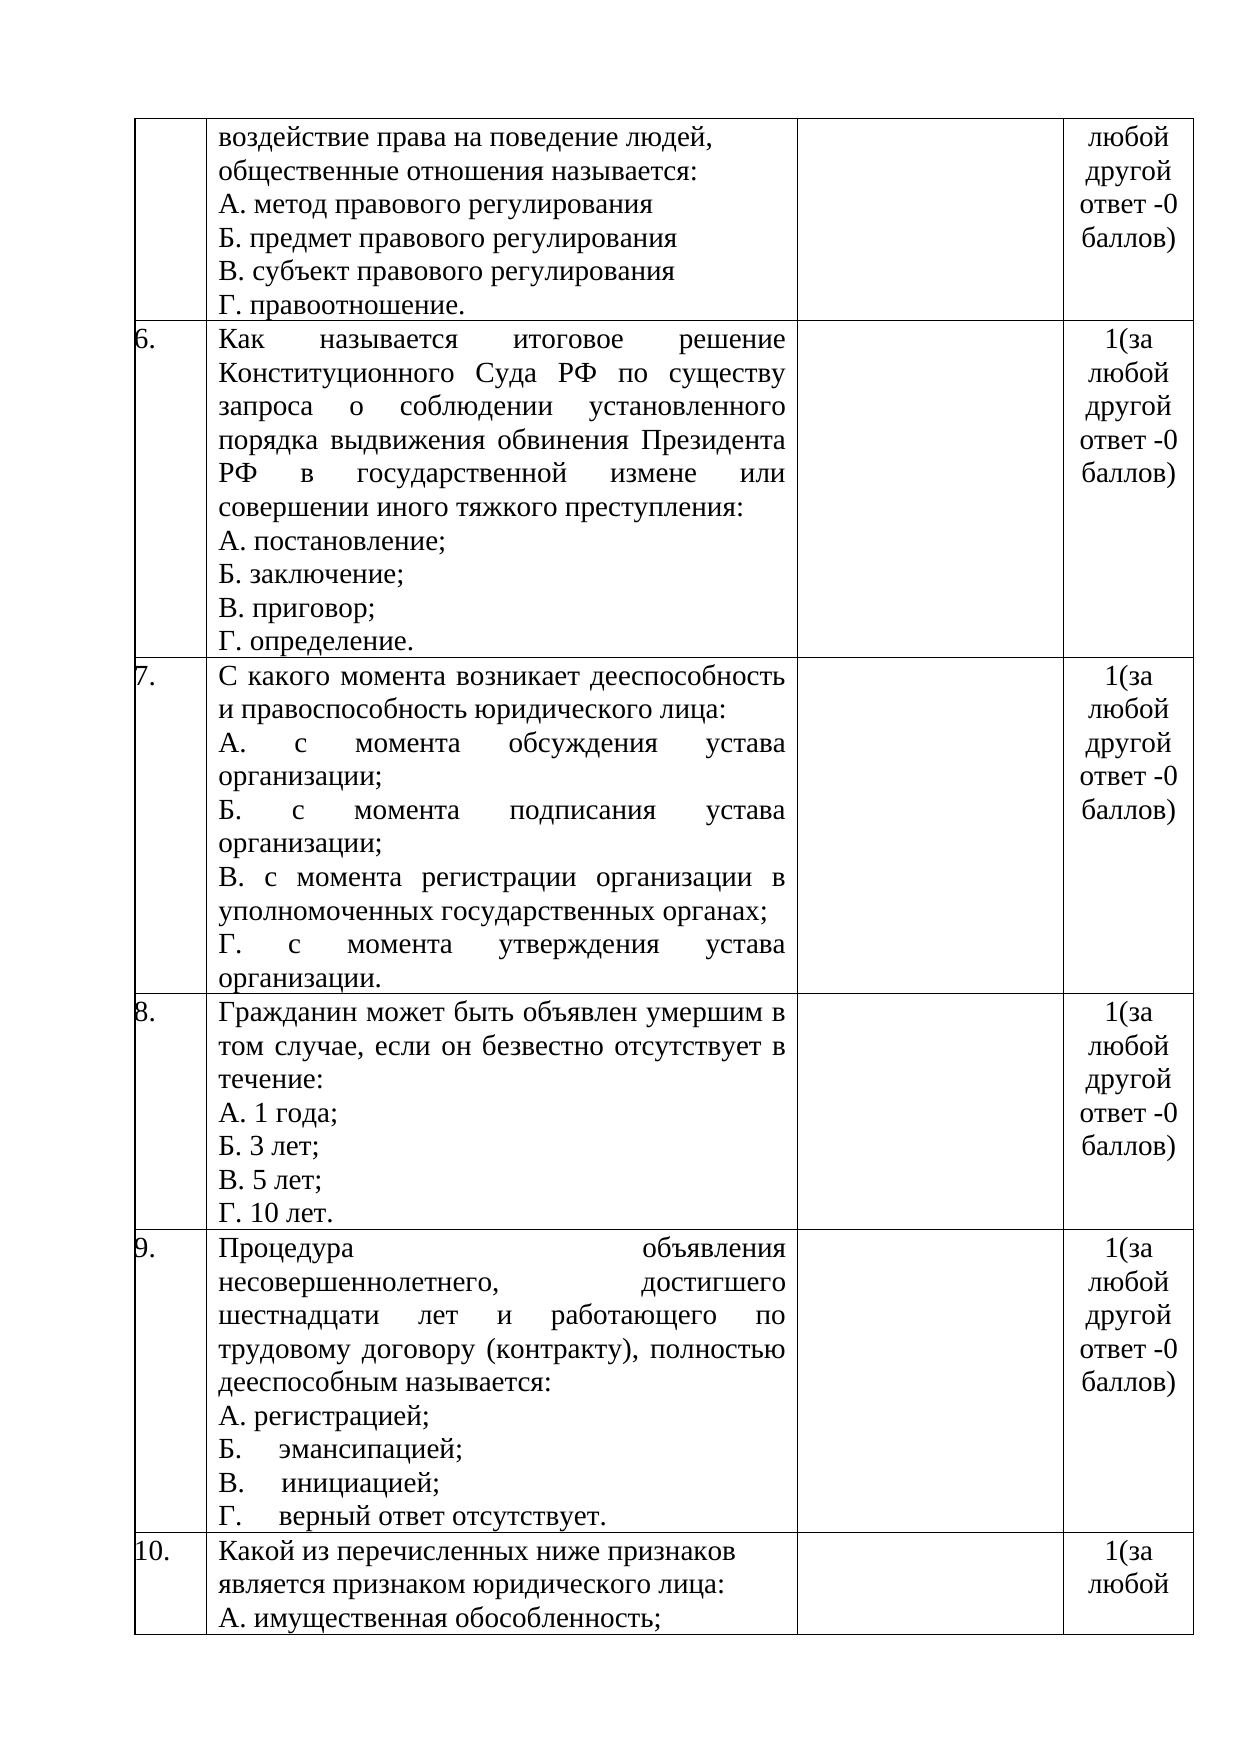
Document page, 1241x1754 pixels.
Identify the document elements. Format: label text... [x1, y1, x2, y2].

table_cell [798, 1533, 1063, 1634]
table_cell [136, 658, 206, 993]
table_cell С какого момента возникает дееспособность и правоспособность юридического лица: А. с момента обсуждения устава организации; Б. с момента подписания устава организации; В. с момента регистрации организации в уполномоченных государственных органах; Г. с момента утверждения устава организации. [207, 658, 797, 993]
table_cell [798, 658, 1063, 993]
table_cell [798, 994, 1063, 1229]
table_cell [798, 119, 1063, 320]
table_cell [1064, 1533, 1193, 1634]
table_cell Процедура объявления несовершеннолетнего, достигшего шестнадцати лет и работающего по трудовому договору (контракту), полностью дееспособным называется: А. регистрацией; Б. эмансипацией; В. инициацией; Г. верный ответ отсутствует. [207, 1230, 797, 1532]
table_cell 1(за любой другой ответ -0 баллов) [1064, 994, 1193, 1229]
table_cell [136, 1533, 206, 1634]
table_cell [136, 119, 206, 320]
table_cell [207, 119, 797, 320]
table_cell [136, 994, 206, 1229]
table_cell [1064, 119, 1193, 320]
table_cell 1(за любой другой ответ -0 баллов) [1064, 321, 1193, 657]
table_cell [136, 1230, 206, 1532]
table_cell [207, 1533, 797, 1634]
table_cell 1(за любой другой ответ -0 баллов) [1064, 1230, 1193, 1532]
table_cell [136, 321, 206, 657]
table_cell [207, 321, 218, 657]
table_cell [798, 1230, 1063, 1532]
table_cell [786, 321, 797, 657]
table_cell [798, 321, 1063, 657]
table_cell 1(за любой другой ответ -0 баллов) [1064, 658, 1193, 993]
table_cell Гражданин может быть объявлен умершим в том случае, если он безвестно отсутствует в течение: А. 1 года; Б. 3 лет; В. 5 лет; Г. 10 лет. [207, 994, 797, 1229]
